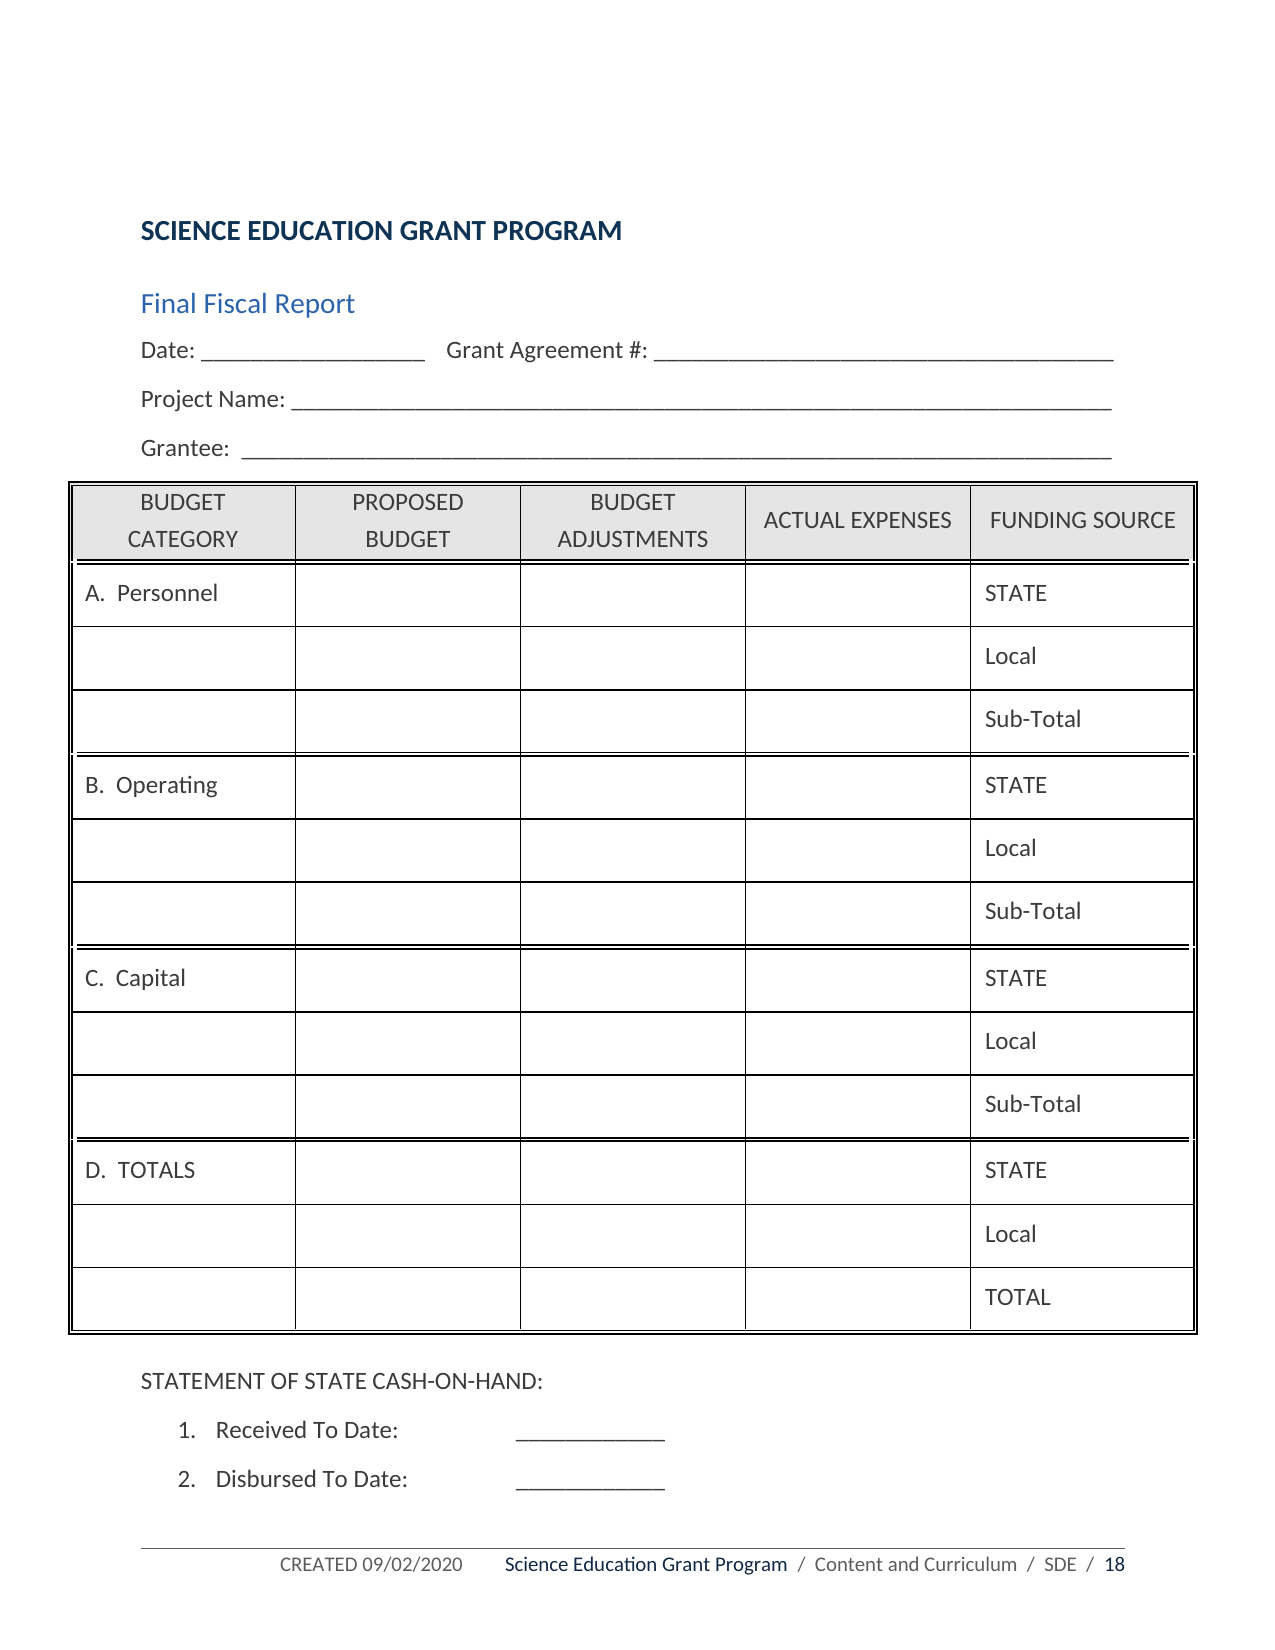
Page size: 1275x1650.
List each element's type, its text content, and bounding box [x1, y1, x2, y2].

table_cell [296, 883, 520, 944]
table_cell [73, 820, 295, 881]
table_cell [521, 1076, 745, 1137]
table_cell [73, 1268, 295, 1329]
table_cell [73, 627, 295, 689]
table_cell [73, 1205, 295, 1266]
table_cell [73, 1076, 295, 1137]
table_cell Sub-Total [971, 691, 1193, 752]
text STATEMENT OF STATE CASH-ON-HAND: [141, 1365, 1125, 1396]
table_cell [296, 691, 520, 752]
table_cell [521, 820, 745, 881]
table_cell [296, 565, 520, 626]
table_cell [73, 1013, 295, 1074]
table_cell [296, 757, 520, 818]
table_cell [746, 1076, 970, 1137]
table_cell [521, 1205, 745, 1266]
table_cell [746, 691, 970, 752]
text Grantee: ______________________________________________________________________ [141, 432, 1125, 462]
table_cell [746, 1142, 970, 1203]
table_cell [521, 1013, 745, 1074]
table_header PROPOSED BUDGET [296, 486, 520, 559]
table_header ACTUAL EXPENSES [746, 486, 970, 559]
text 2. Disbursed To Date: ____________ [141, 1463, 1125, 1494]
table_cell [746, 627, 970, 689]
table_cell Sub-Total [971, 883, 1193, 944]
table_cell [521, 627, 745, 689]
table_cell [296, 1076, 520, 1137]
table_cell [521, 565, 745, 626]
table_cell [296, 1142, 520, 1203]
table_cell [746, 1205, 970, 1266]
table_cell B. Operating [70, 752, 295, 818]
table_cell [296, 820, 520, 881]
table_cell Local [971, 820, 1193, 881]
table_cell [746, 757, 970, 818]
table_cell A. Personnel [70, 559, 295, 626]
table_cell Local [971, 1013, 1193, 1074]
table_cell Sub-Total [971, 1076, 1193, 1137]
table_cell [746, 950, 970, 1011]
table_cell [746, 1013, 970, 1074]
table_cell [296, 627, 520, 689]
table_cell [521, 1142, 745, 1203]
table_cell STATE [971, 752, 1195, 818]
text 1. Received To Date: ____________ [141, 1414, 1125, 1445]
table_cell STATE [971, 944, 1195, 1011]
table_cell [521, 691, 745, 752]
table_cell [521, 883, 745, 944]
table_header BUDGET ADJUSTMENTS [521, 486, 745, 559]
table_cell [296, 950, 520, 1011]
table_cell STATE [971, 559, 1195, 626]
table_cell [73, 883, 295, 944]
table_cell [73, 691, 295, 752]
table_cell C. Capital [70, 944, 295, 1011]
table_cell [746, 1268, 970, 1329]
table_cell [746, 883, 970, 944]
subtitle SCIENCE EDUCATION GRANT PROGRAM [141, 212, 1125, 248]
table_cell [746, 820, 970, 881]
table_cell [521, 1268, 745, 1329]
table_cell [296, 1013, 520, 1074]
table_cell [296, 1205, 520, 1266]
table_header BUDGET CATEGORY [73, 486, 295, 559]
text Date: __________________ Grant Agreement #: _____________________________________ [141, 334, 1125, 364]
table_cell [521, 950, 745, 1011]
table_cell Local [971, 627, 1193, 689]
table_cell [296, 1268, 520, 1329]
table_cell Local [971, 1205, 1193, 1266]
subtitle Final Fiscal Report [141, 286, 1125, 321]
table_cell TOTAL [971, 1268, 1193, 1329]
text Project Name: __________________________________________________________________ [141, 383, 1125, 413]
table_cell D. TOTALS [70, 1137, 295, 1203]
table_cell [521, 757, 745, 818]
table_cell STATE [971, 1137, 1195, 1203]
table_header FUNDING SOURCE [971, 486, 1193, 559]
table_cell [746, 565, 970, 626]
